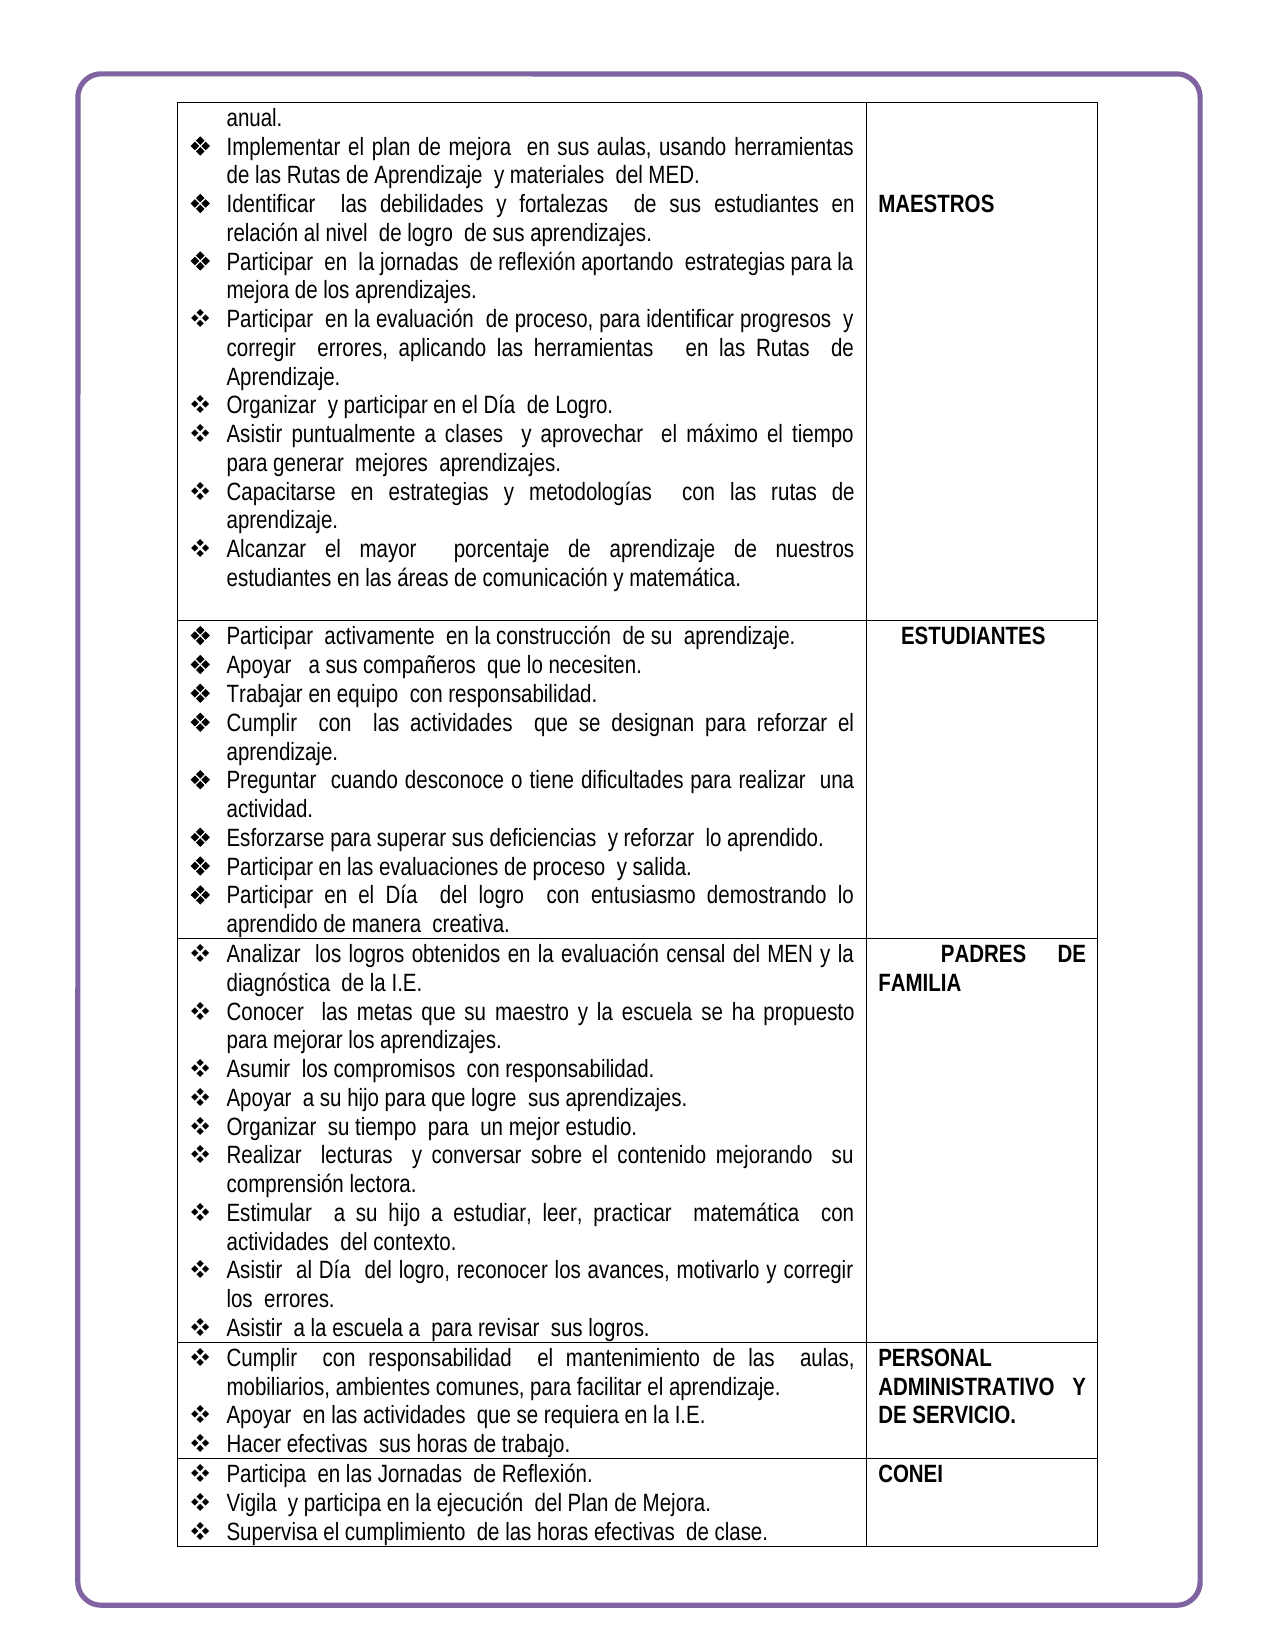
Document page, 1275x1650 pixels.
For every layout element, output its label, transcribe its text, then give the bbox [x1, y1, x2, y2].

table_cell Participa en las Jornadas de Reflexión. Vigila y participa en la ejecución del Plan de Mejora. Supervisa el cumplimiento de las horas efectivas de clase. [178, 1459, 866, 1546]
table_cell CONEI [867, 1459, 1097, 1546]
table_cell Participar activamente en la construcción de su aprendizaje. Apoyar a sus compañeros que lo necesiten. Trabajar en equipo con responsabilidad. Cumplir con las actividades que se designan para reforzar el aprendizaje. Preguntar cuando desconoce o tiene dificultades para realizar una actividad. Esforzarse para superar sus deficiencias y reforzar lo aprendido. Participar en las evaluaciones de proceso y salida. Participar en el Día del logro con entusiasmo demostrando lo aprendido de manera creativa. [178, 621, 866, 938]
table_cell MAESTROS [867, 103, 1097, 620]
table_cell Analizar los logros obtenidos en la evaluación censal del MEN y la diagnóstica de la I.E. Conocer las metas que su maestro y la escuela se ha propuesto para mejorar los aprendizajes. Asumir los compromisos con responsabilidad. Apoyar a su hijo para que logre sus aprendizajes. Organizar su tiempo para un mejor estudio. Realizar lecturas y conversar sobre el contenido mejorando su comprensión lectora. Estimular a su hijo a estudiar, leer, practicar matemática con actividades del contexto. Asistir al Día del logro, reconocer los avances, motivarlo y corregir los errores. Asistir a la escuela a para revisar sus logros. [178, 939, 866, 1342]
table_cell PADRES DE FAMILIA [867, 939, 1097, 1342]
table_cell Cumplir con responsabilidad el mantenimiento de las aulas, mobiliarios, ambientes comunes, para facilitar el aprendizaje. Apoyar en las actividades que se requiera en la I.E. Hacer efectivas sus horas de trabajo. [178, 1343, 866, 1458]
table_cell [178, 103, 866, 620]
table_cell ESTUDIANTES [867, 621, 1097, 938]
table_cell PERSONAL ADMINISTRATIVO Y DE SERVICIO. [867, 1343, 1097, 1458]
